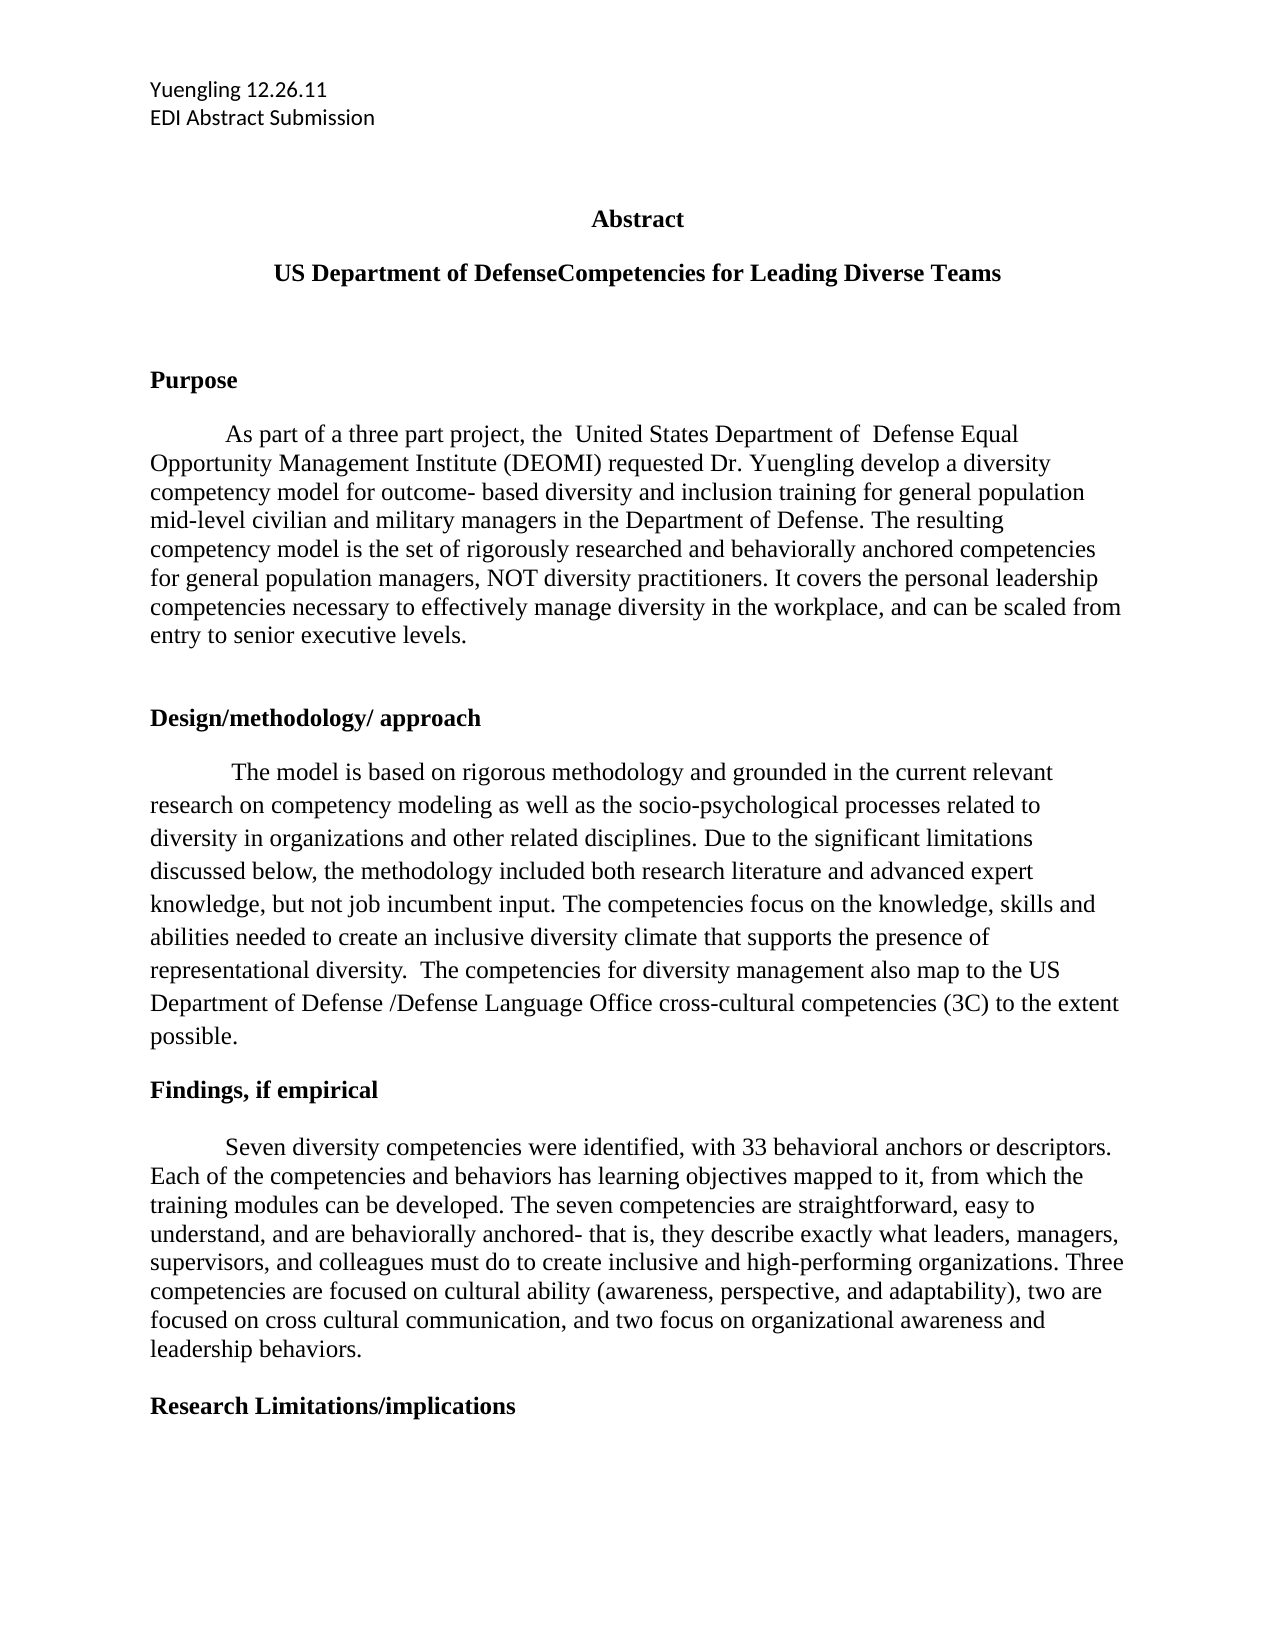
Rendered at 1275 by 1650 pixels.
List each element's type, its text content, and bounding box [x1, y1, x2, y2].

text As part of a three part project, the United States Department of Defense Equal Opportunity Management Institute (DEOMI) requested Dr. Yuengling develop a diversity competency model for outcome- based diversity and inclusion training for general population mid-level civilian and military managers in the Department of Defense. The resulting competency model is the set of rigorously researched and behaviorally anchored competencies for general population managers, NOT diversity practitioners. It covers the personal leadership competencies necessary to effectively manage diversity in the workplace, and can be scaled from entry to senior executive levels. [150, 419, 1125, 649]
text Seven diversity competencies were identified, with 33 behavioral anchors or descriptors. Each of the competencies and behaviors has learning objectives mapped to it, from which the training modules can be developed. The seven competencies are straightforward, easy to understand, and are behaviorally anchored- that is, they describe exactly what leaders, managers, supervisors, and colleagues must do to create inclusive and high-performing organizations. Three competencies are focused on cultural ability (awareness, perspective, and adaptability), two are focused on cross cultural communication, and two focus on organizational awareness and leadership behaviors. [150, 1132, 1125, 1362]
text Research Limitations/implications [150, 1391, 1125, 1420]
text Findings, if empirical [150, 1075, 1125, 1104]
text Purpose [150, 365, 1125, 394]
text US Department of DefenseCompetencies for Leading Diverse Teams [150, 258, 1125, 286]
text Abstract [150, 204, 1125, 233]
text The model is based on rigorous methodology and grounded in the current relevant research on competency modeling as well as the socio-psychological processes related to diversity in organizations and other related disciplines. Due to the significant limitations discussed below, the methodology included both research literature and advanced expert knowledge, but not job incumbent input. The competencies focus on the knowledge, skills and abilities needed to create an inclusive diversity climate that supports the presence of representational diversity. The competencies for diversity management also map to the US Department of Defense /Defense Language Office cross-cultural competencies (3C) to the extent possible. [150, 757, 1125, 1050]
text Design/methodology/ approach [150, 703, 1125, 732]
